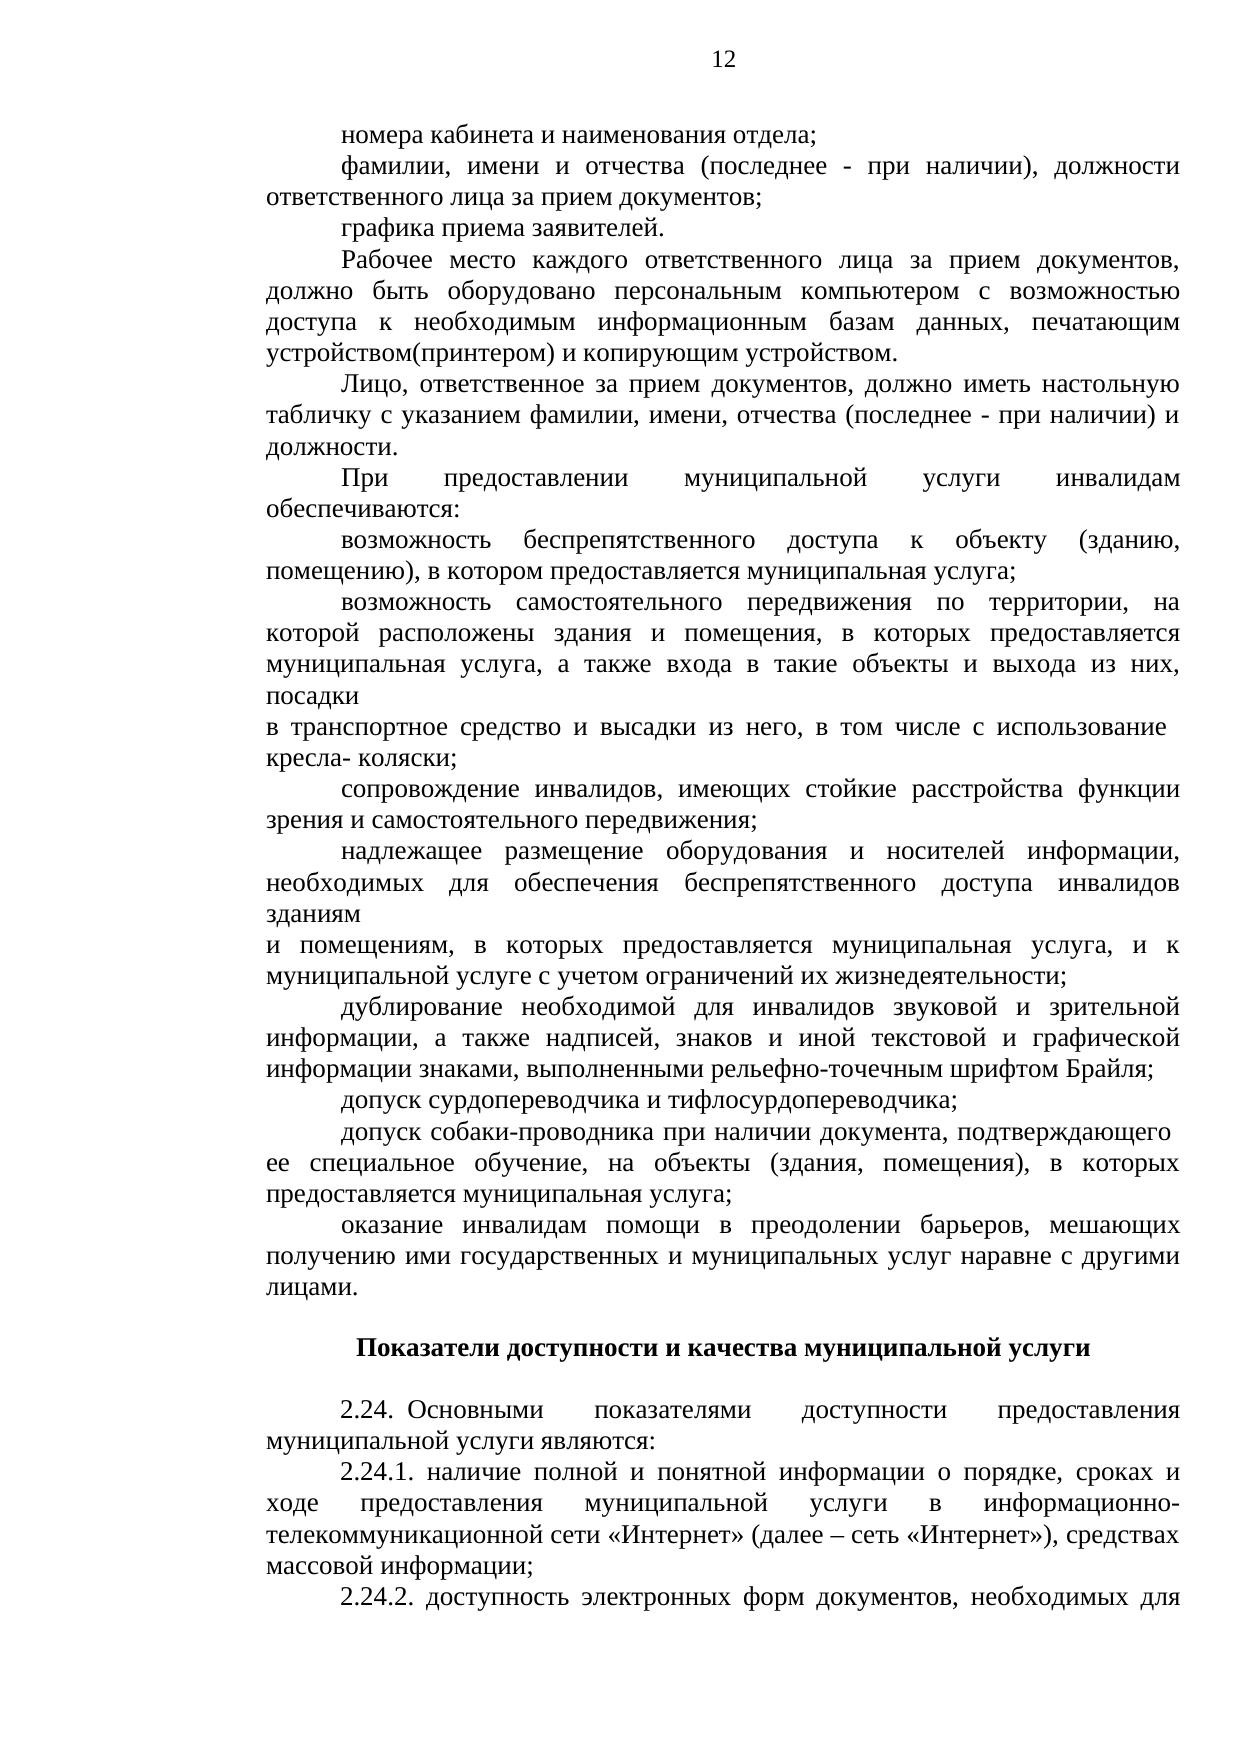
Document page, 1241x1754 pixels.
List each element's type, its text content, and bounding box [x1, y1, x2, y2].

text дублирование необходимой для инвалидов звуковой и зрительной информации, а также надписей, знаков и иной текстовой и графической информации знаками, выполненными рельефно-точечным шрифтом Брайля; [266, 990, 1181, 1084]
text возможность беспрепятственного доступа к объекту (зданию, помещению), в котором предоставляется муниципальная услуга; [266, 523, 1181, 585]
text Лицо, ответственное за прием документов, должно иметь настольную табличку с указанием фамилии, имени, отчества (последнее - при наличии) и должности. [266, 367, 1181, 461]
text допуск сурдопереводчика и тифлосурдопереводчика; [266, 1084, 1181, 1115]
text При предоставлении муниципальной услуги инвалидам обеспечиваются: [266, 461, 1181, 523]
text сопровождение инвалидов, имеющих стойкие расстройства функции зрения и самостоятельного передвижения; [266, 772, 1181, 834]
text Показатели доступности и качества муниципальной услуги [266, 1331, 1181, 1362]
text номера кабинета и наименования отдела; [266, 118, 1181, 149]
text возможность самостоятельного передвижения по территории, на которой расположены здания и помещения, в которых предоставляется муниципальная услуга, а также входа в такие объекты и выхода из них, посадки в транспортное средство и высадки из него, в том числе с использование кресла- коляски; [266, 585, 1181, 772]
text фамилии, имени и отчества (последнее - при наличии), должности ответственного лица за прием документов; [266, 149, 1181, 212]
text Рабочее место каждого ответственного лица за прием документов, должно быть оборудовано персональным компьютером с возможностью доступа к необходимым информационным базам данных, печатающим устройством(принтером) и копирующим устройством. [266, 243, 1181, 367]
text допуск собаки-проводника при наличии документа, подтверждающего ее специальное обучение, на объекты (здания, помещения), в которых предоставляется муниципальная услуга; [266, 1115, 1181, 1208]
text 2.24.1. наличие полной и понятной информации о порядке, сроках и ходе предоставления муниципальной услуги в информационно-телекоммуникационной сети «Интернет» (далее – сеть «Интернет»), средствах массовой информации; [266, 1455, 1181, 1580]
list Основными показателями доступности предоставления муниципальной услуги являются: [266, 1393, 1181, 1455]
text 2.24.2. доступность электронных форм документов, необходимых для предоставления муниципальной услуги; [266, 1580, 1181, 1611]
text оказание инвалидам помощи в преодолении барьеров, мешающих получению ими государственных и муниципальных услуг наравне с другими лицами. [266, 1208, 1181, 1302]
text надлежащее размещение оборудования и носителей информации, необходимых для обеспечения беспрепятственного доступа инвалидов зданиям и помещениям, в которых предоставляется муниципальная услуга, и к муниципальной услуге с учетом ограничений их жизнедеятельности; [266, 834, 1181, 990]
text графика приема заявителей. [266, 212, 1181, 243]
